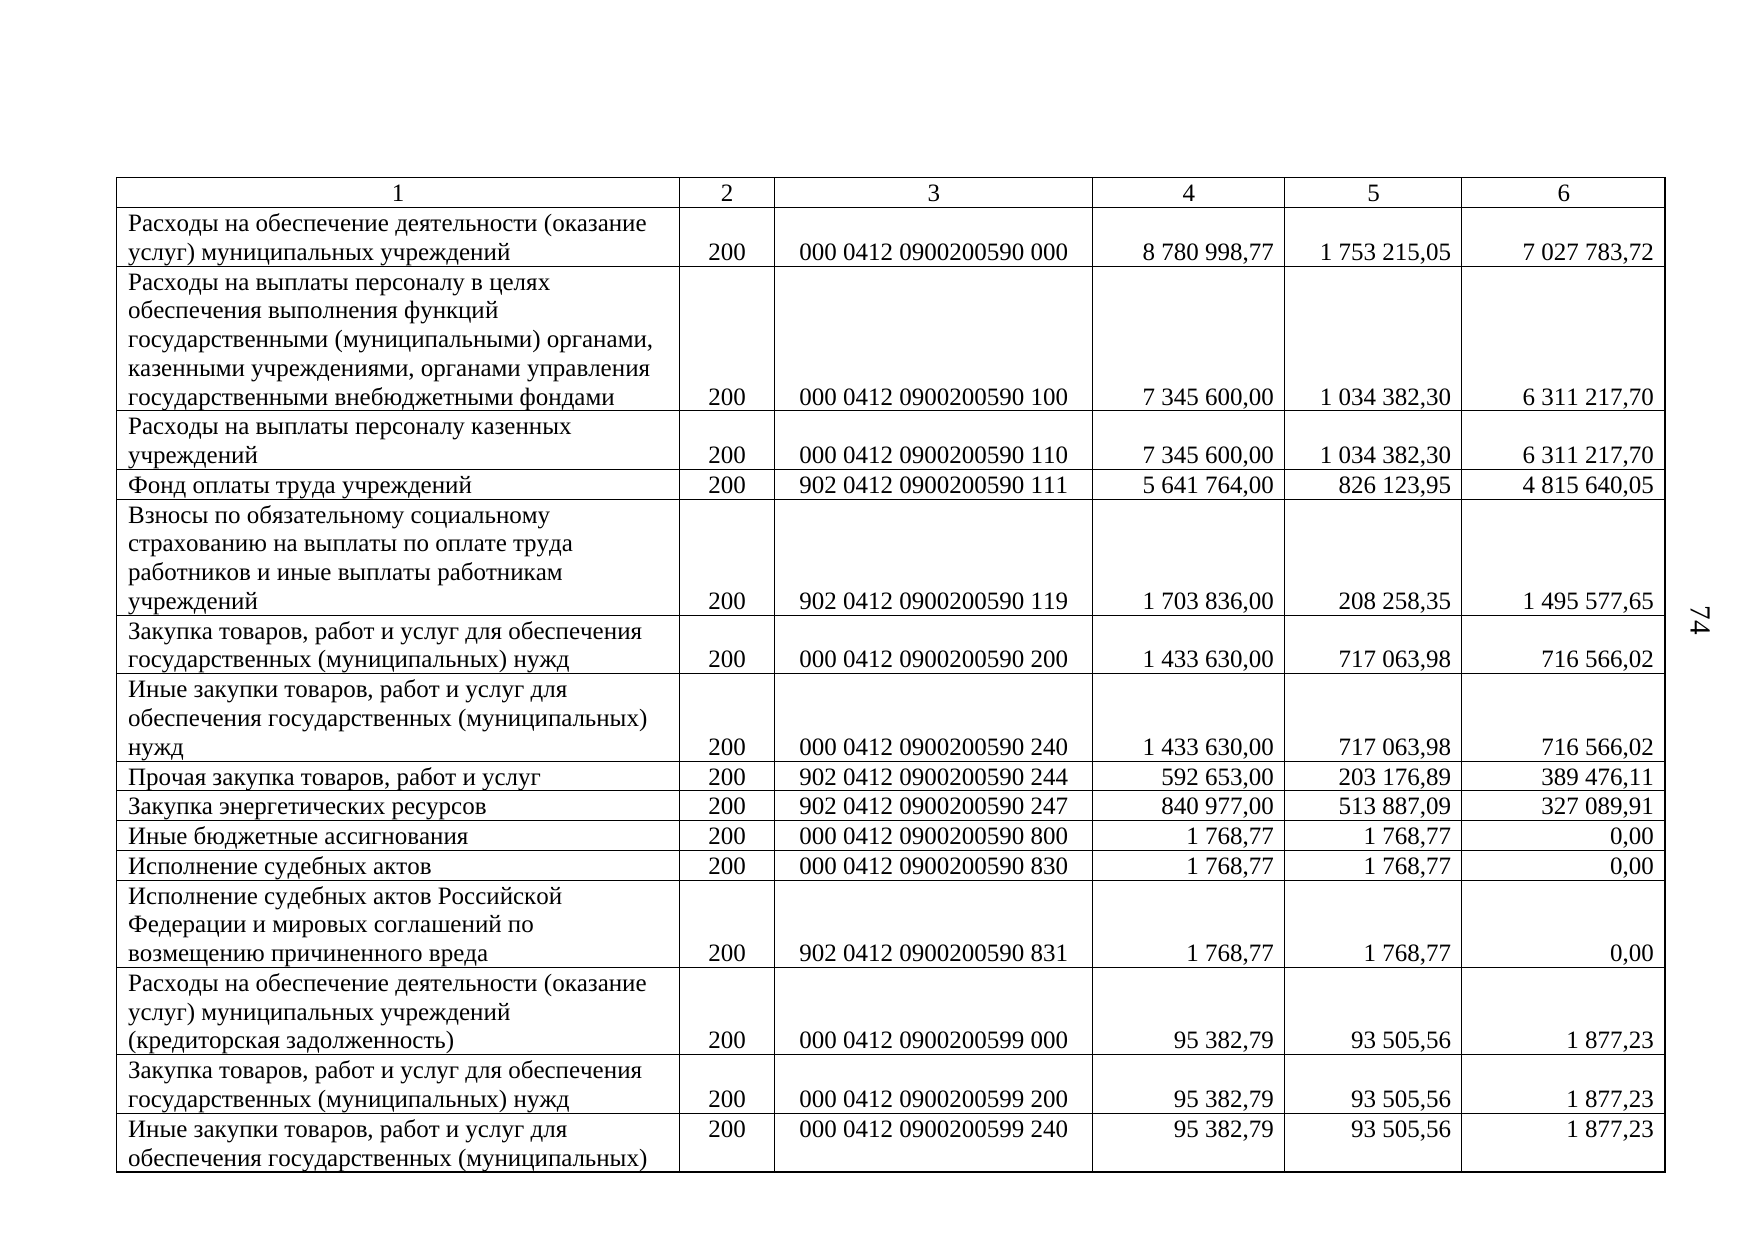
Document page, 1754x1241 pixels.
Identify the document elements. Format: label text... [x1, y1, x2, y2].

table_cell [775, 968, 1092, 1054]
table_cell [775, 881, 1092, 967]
table_header 5 [1285, 178, 1461, 207]
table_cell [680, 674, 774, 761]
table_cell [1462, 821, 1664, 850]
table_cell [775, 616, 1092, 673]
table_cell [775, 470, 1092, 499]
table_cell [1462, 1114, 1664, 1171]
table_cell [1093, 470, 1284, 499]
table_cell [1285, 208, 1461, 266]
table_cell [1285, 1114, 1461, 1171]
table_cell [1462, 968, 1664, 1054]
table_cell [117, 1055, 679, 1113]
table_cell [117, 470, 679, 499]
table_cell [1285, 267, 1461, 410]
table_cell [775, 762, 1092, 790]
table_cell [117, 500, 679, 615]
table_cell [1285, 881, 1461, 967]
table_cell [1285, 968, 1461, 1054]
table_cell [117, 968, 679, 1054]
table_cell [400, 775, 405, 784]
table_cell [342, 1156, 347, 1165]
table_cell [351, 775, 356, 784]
table_header 6 [1462, 178, 1664, 207]
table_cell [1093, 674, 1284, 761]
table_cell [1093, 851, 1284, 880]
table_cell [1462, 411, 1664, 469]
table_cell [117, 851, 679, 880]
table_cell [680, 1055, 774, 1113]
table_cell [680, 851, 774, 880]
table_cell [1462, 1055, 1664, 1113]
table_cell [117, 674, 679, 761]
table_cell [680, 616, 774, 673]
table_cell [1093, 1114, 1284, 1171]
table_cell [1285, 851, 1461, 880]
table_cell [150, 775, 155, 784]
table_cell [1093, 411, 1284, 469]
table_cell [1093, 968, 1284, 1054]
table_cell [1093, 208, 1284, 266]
table_header 4 [1093, 178, 1284, 207]
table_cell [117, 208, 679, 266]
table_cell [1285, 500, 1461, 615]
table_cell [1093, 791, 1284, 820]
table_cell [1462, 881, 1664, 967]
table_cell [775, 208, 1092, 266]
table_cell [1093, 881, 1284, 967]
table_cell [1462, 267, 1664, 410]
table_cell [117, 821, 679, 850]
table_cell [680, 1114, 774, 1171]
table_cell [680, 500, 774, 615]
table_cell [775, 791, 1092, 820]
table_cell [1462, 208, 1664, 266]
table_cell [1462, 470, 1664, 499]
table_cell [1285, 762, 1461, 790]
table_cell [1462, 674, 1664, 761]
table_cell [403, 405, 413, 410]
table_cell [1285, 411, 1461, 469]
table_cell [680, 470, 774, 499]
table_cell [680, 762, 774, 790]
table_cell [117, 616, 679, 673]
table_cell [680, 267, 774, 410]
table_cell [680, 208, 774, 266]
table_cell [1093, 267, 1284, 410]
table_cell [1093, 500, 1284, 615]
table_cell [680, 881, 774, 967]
table_header 1 [117, 178, 679, 207]
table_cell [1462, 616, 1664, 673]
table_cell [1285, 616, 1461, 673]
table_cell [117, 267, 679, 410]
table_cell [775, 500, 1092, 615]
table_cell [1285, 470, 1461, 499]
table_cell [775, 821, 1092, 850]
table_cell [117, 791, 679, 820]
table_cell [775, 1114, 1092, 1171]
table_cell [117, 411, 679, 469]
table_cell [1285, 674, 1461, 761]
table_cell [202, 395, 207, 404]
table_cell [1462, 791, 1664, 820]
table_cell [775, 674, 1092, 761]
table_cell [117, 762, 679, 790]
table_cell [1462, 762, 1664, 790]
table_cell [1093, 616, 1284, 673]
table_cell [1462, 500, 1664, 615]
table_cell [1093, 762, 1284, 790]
table_header 3 [775, 178, 1092, 207]
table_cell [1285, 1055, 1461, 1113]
table_header 2 [680, 178, 774, 207]
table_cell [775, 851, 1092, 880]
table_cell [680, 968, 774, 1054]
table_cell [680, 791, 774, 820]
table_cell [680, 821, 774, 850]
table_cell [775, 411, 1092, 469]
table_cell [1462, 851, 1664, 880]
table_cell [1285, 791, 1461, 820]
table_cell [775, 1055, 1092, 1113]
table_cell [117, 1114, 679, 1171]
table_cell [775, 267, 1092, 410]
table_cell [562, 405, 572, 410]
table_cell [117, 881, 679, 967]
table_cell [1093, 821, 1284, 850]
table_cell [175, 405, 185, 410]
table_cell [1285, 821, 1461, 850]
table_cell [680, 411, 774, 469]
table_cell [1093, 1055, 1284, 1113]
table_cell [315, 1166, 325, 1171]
